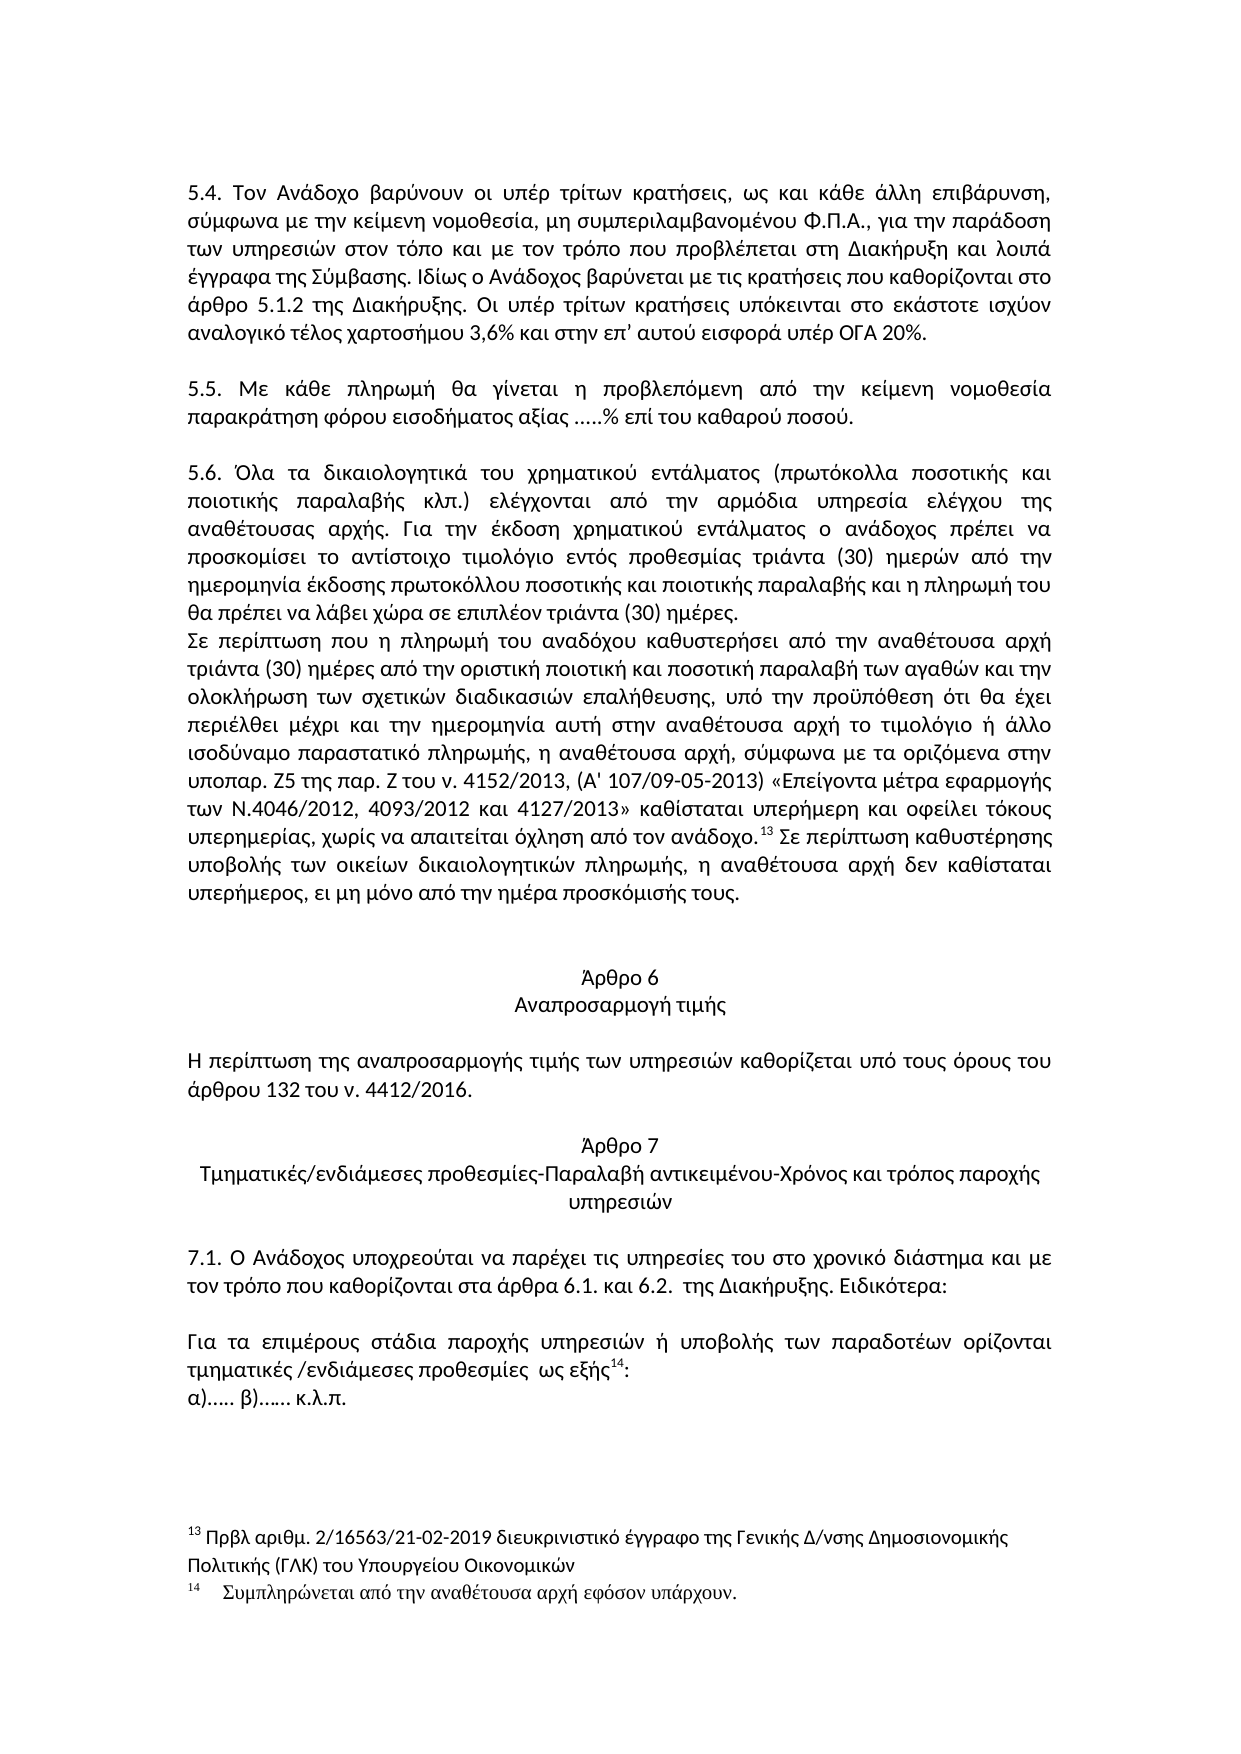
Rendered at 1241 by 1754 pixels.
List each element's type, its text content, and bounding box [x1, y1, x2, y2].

text 5.6. Όλα τα δικαιολογητικά του χρηματικού εντάλματος (πρωτόκολλα ποσοτικής και ποιοτικής παραλαβής κλπ.) ελέγχονται από την αρμόδια υπηρεσία ελέγχου της αναθέτουσας αρχής. Για την έκδοση χρηματικού εντάλματος ο ανάδοχος πρέπει να προσκομίσει το αντίστοιχο τιμολόγιο εντός προθεσμίας τριάντα (30) ημερών από την ημερομηνία έκδοσης πρωτοκόλλου ποσοτικής και ποιοτικής παραλαβής και η πληρωμή του θα πρέπει να λάβει χώρα σε επιπλέον τριάντα (30) ημέρες. [187, 458, 1053, 626]
text 5.5. Με κάθε πληρωμή θα γίνεται η προβλεπόμενη από την κείμενη νομοθεσία παρακράτηση φόρου εισοδήματος αξίας .....% επί του καθαρού ποσού. [187, 374, 1053, 430]
text 7.1. Ο Ανάδοχος υποχρεούται να παρέχει τις υπηρεσίες του στο χρονικό διάστημα και με τον τρόπο που καθορίζονται στα άρθρα 6.1. και 6.2. της Διακήρυξης. Ειδικότερα: [187, 1243, 1053, 1299]
text α)….. β)…… κ.λ.π. [187, 1383, 1053, 1411]
text Σε περίπτωση που η πληρωμή του αναδόχου καθυστερήσει από την αναθέτουσα αρχή τριάντα (30) ημέρες από την οριστική ποιοτική και ποσοτική παραλαβή των αγαθών και την ολοκλήρωση των σχετικών διαδικασιών επαλήθευσης, υπό την προϋπόθεση ότι θα έχει περιέλθει μέχρι και την ημερομηνία αυτή στην αναθέτουσα αρχή το τιμολόγιο ή άλλο ισοδύναμο παραστατικό πληρωμής, η αναθέτουσα αρχή, σύμφωνα με τα οριζόμενα στην υποπαρ. Ζ5 της παρ. Ζ του ν. 4152/2013, (Α' 107/09-05-2013) «Επείγοντα μέτρα εφαρμογής των Ν.4046/2012, 4093/2012 και 4127/2013» καθίσταται υπερήμερη και οφείλει τόκους υπερημερίας, χωρίς να απαιτείται όχληση από τον ανάδοχο. Σε περίπτωση καθυστέρησης υποβολής των οικείων δικαιολογητικών πληρωμής, η αναθέτουσα αρχή δεν καθίσταται υπερήμερος, ει μη μόνο από την ημέρα προσκόμισής τους. [187, 626, 1053, 907]
text Η περίπτωση της αναπροσαρμογής τιμής των υπηρεσιών καθορίζεται υπό τους όρους του άρθρου 132 του ν. 4412/2016. [187, 1047, 1053, 1103]
text Για τα επιμέρους στάδια παροχής υπηρεσιών ή υποβολής των παραδοτέων ορίζονται τμηματικές /ενδιάμεσες προθεσμίες ως εξής: [187, 1327, 1053, 1383]
text Τμηματικές/ενδιάμεσες προθεσμίες-Παραλαβή αντικειμένου-Χρόνος και τρόπος παροχής υπηρεσιών [187, 1159, 1053, 1215]
text Άρθρο 6 [187, 963, 1053, 991]
text 5.4. Toν Ανάδοχο βαρύνουν οι υπέρ τρίτων κρατήσεις, ως και κάθε άλλη επιβάρυνση, σύμφωνα με την κείμενη νομοθεσία, μη συμπεριλαμβανομένου Φ.Π.Α., για την παράδοση των υπηρεσιών στον τόπο και με τον τρόπο που προβλέπεται στη Διακήρυξη και λοιπά έγγραφα της Σύμβασης. Ιδίως ο Ανάδοχος βαρύνεται με τις κρατήσεις που καθορίζονται στο άρθρο 5.1.2 της Διακήρυξης. Οι υπέρ τρίτων κρατήσεις υπόκεινται στο εκάστοτε ισχύον αναλογικό τέλος χαρτοσήμου 3,6% και στην επ’ αυτού εισφορά υπέρ ΟΓΑ 20%. [187, 178, 1053, 346]
text Άρθρο 7 [187, 1131, 1053, 1159]
text Αναπροσαρμογή τιμής [187, 991, 1053, 1019]
